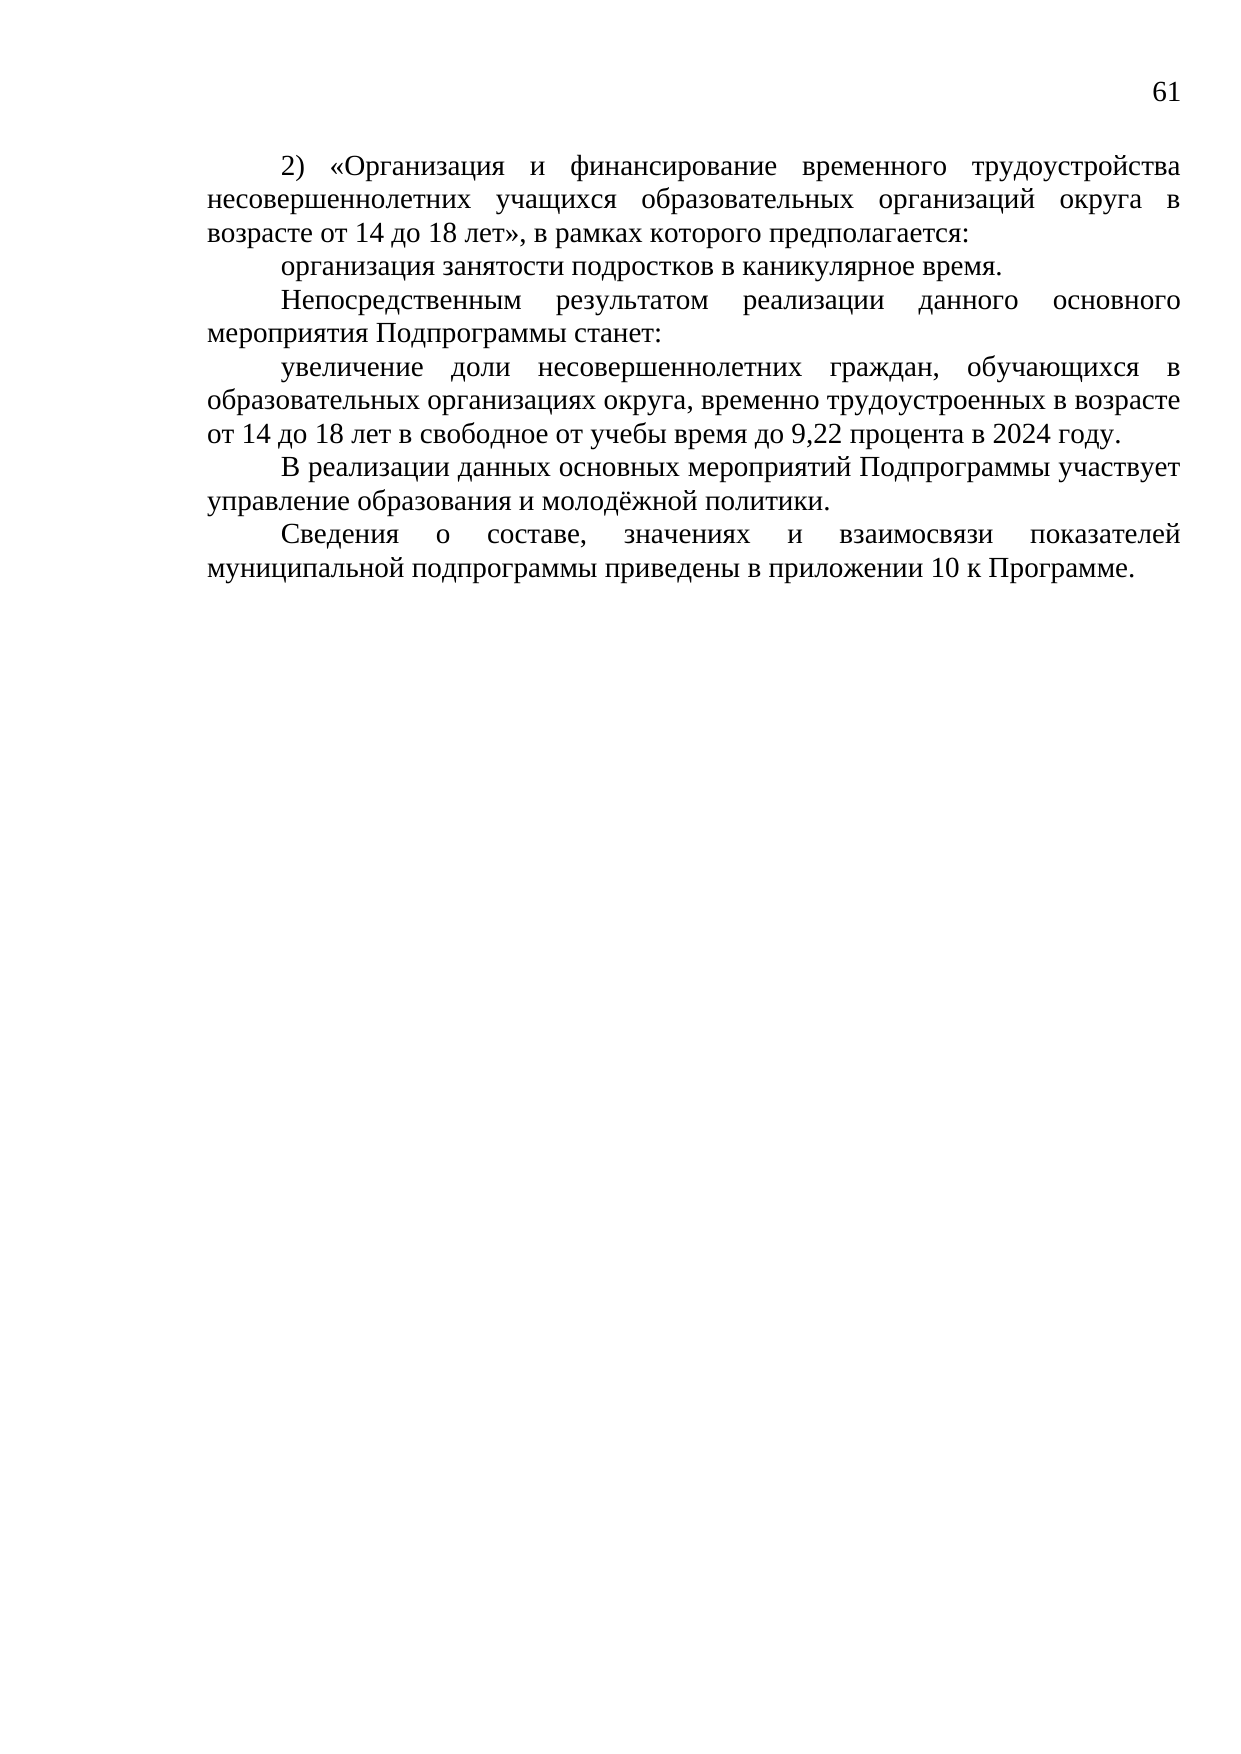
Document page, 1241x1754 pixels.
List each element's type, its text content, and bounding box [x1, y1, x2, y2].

text Сведения о составе, значениях и взаимосвязи показателей муниципальной подпрограммы приведены в приложении 10 к Программе. [207, 517, 1181, 584]
text Непосредственным результатом реализации данного основного мероприятия Подпрограммы станет: [207, 282, 1181, 349]
text увеличение доли несовершеннолетних граждан, обучающихся в образовательных организациях округа, временно трудоустроенных в возрасте от 14 до 18 лет в свободное от учебы время до 9,22 процента в 2024 году. [207, 349, 1181, 449]
text В реализации данных основных мероприятий Подпрограммы участвует управление образования и молодёжной политики. [207, 449, 1181, 517]
text организация занятости подростков в каникулярное время. [207, 248, 1181, 282]
text 2) «Организация и финансирование временного трудоустройства несовершеннолетних учащихся образовательных организаций округа в возрасте от 14 до 18 лет», в рамках которого предполагается: [207, 148, 1181, 248]
